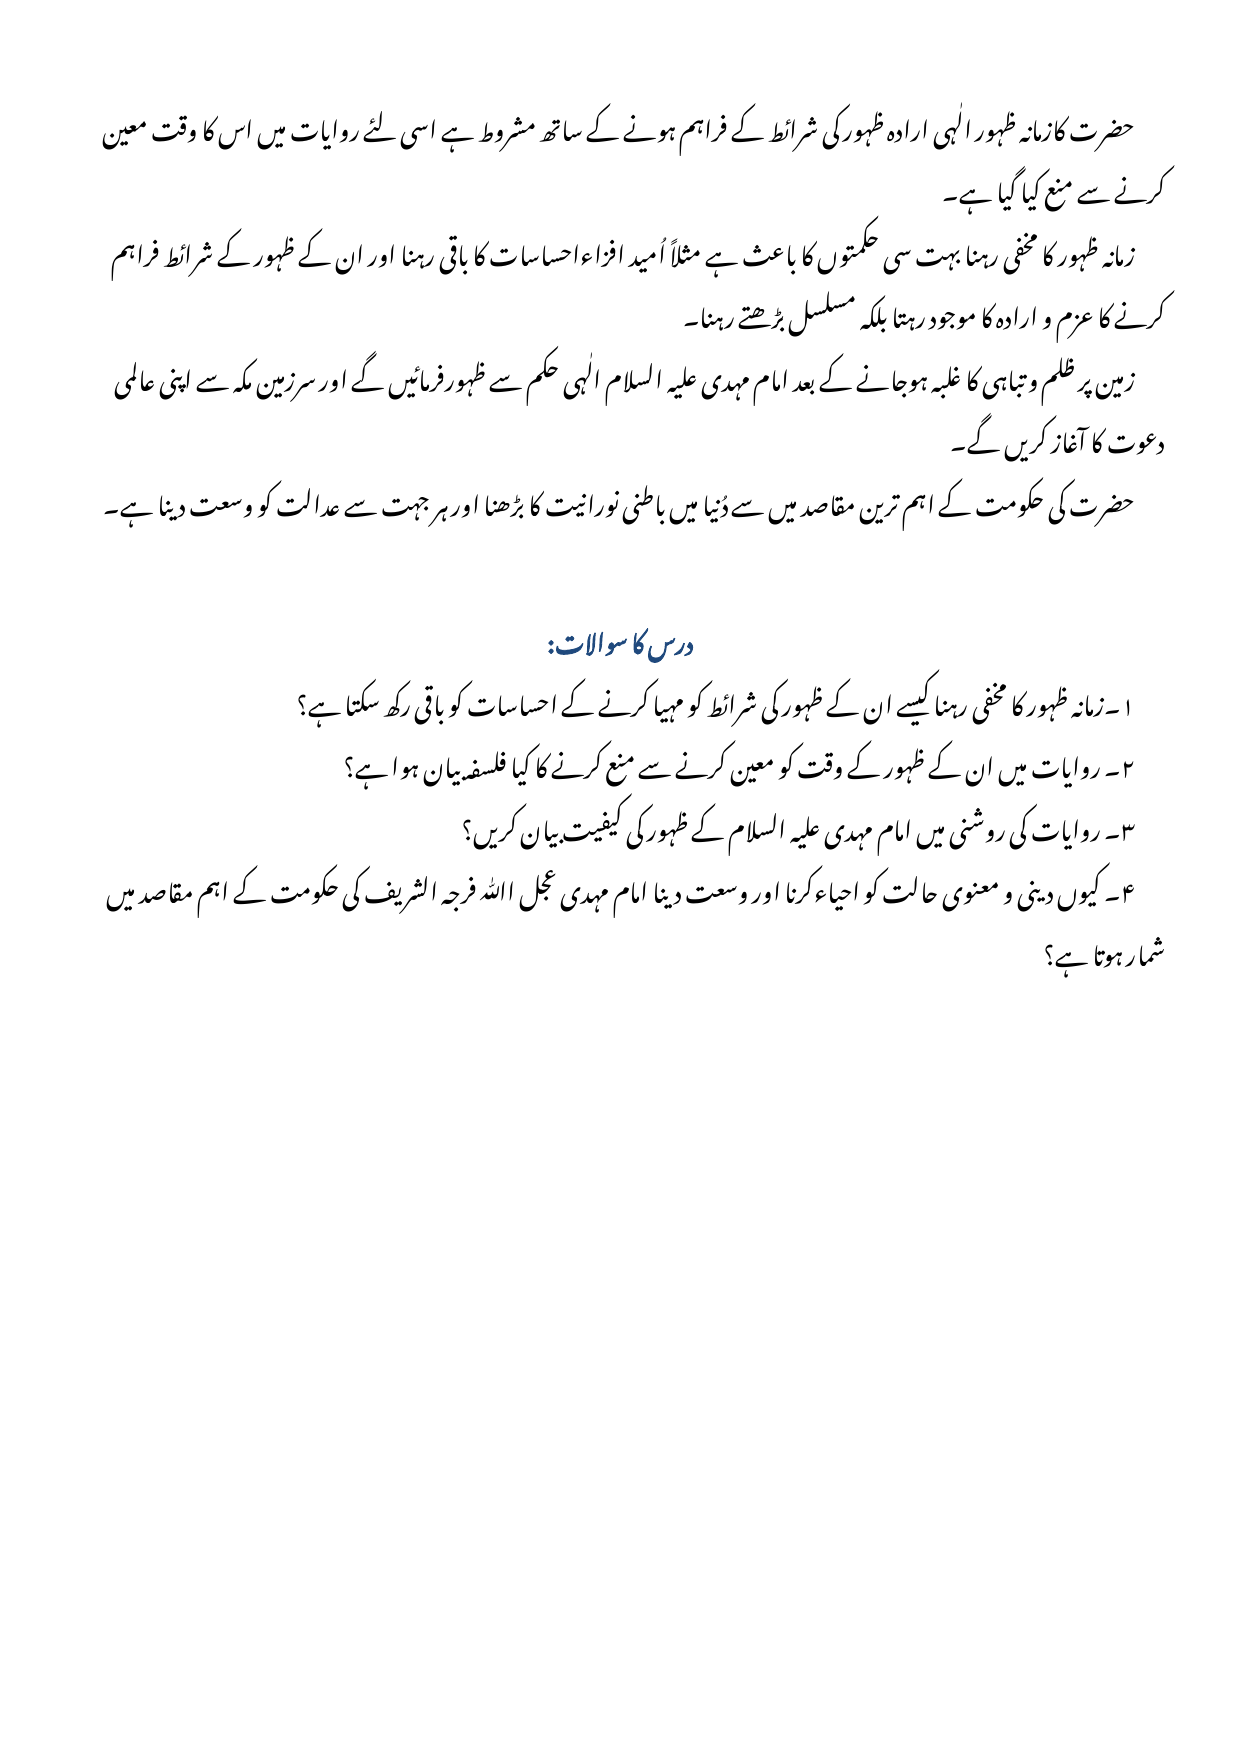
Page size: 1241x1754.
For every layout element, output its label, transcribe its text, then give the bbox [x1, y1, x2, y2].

text ۱۔زمانہ ظہور کا مخفی رہنا کیسے ان کے ظہور کی شرائط کو مہیا کرنے کے احساسات کو باقی رکھ سکتا ہے؟ [75, 669, 1165, 731]
text حضرت کی حکومت کے اہم ترین مقاصد میں سے دُنیا میں باطنی نورانیت کا بڑھنا اور ہر جہت سے عدالت کو وسعت دینا ہے۔ [75, 469, 1165, 531]
subtitle درس کا سوالات: [75, 606, 1165, 669]
text ۲۔ روایات میں ان کے ظہور کے وقت کو معین کرنے سے منع کرنے کا کیا فلسفہ بیان ہوا ہے؟ [75, 731, 1165, 794]
text حضرت کازمانہ ظہور الٰہی ارادہ ظہور کی شرائط کے فراہم ہونے کے ساتھ مشروط ہے اسی لئے روایات میں اس کا وقت معین کرنے سے منع کیا گیا ہے۔ [75, 94, 1165, 219]
text ۳۔ روایات کی روشنی میں امام مہدی علیہ السلام کے ظہور کی کیفیت بیان کریں؟ [75, 794, 1165, 856]
text ۴۔ کیوں دینی و معنوی حالت کو احیاءکرنا اور وسعت دینا امام مہدی عجل اﷲ فرجہ الشریف کی حکومت کے اہم مقاصد میں شمار ہوتا ہے؟ [75, 856, 1165, 981]
text زمانہ ظہور کا مخفی رہنا بہت سی حکمتوں کا باعث ہے مثلاً اُمید افزاءاحساسات کا باقی رہنا اور ان کے ظہور کے شرائط فراہم کرنے کا عزم و ارادہ کا موجود رہتا بلکہ مسلسل بڑھتے رہنا۔ [75, 219, 1165, 344]
text زمین پر ظلم و تباہی کا غلبہ ہوجانے کے بعد امام مہدی علیہ السلام الٰہی حکم سے ظہورفرمائیں گے اور سرزمین مکہ سے اپنی عالمی دعوت کا آغاز کریں گے۔ [75, 344, 1165, 469]
